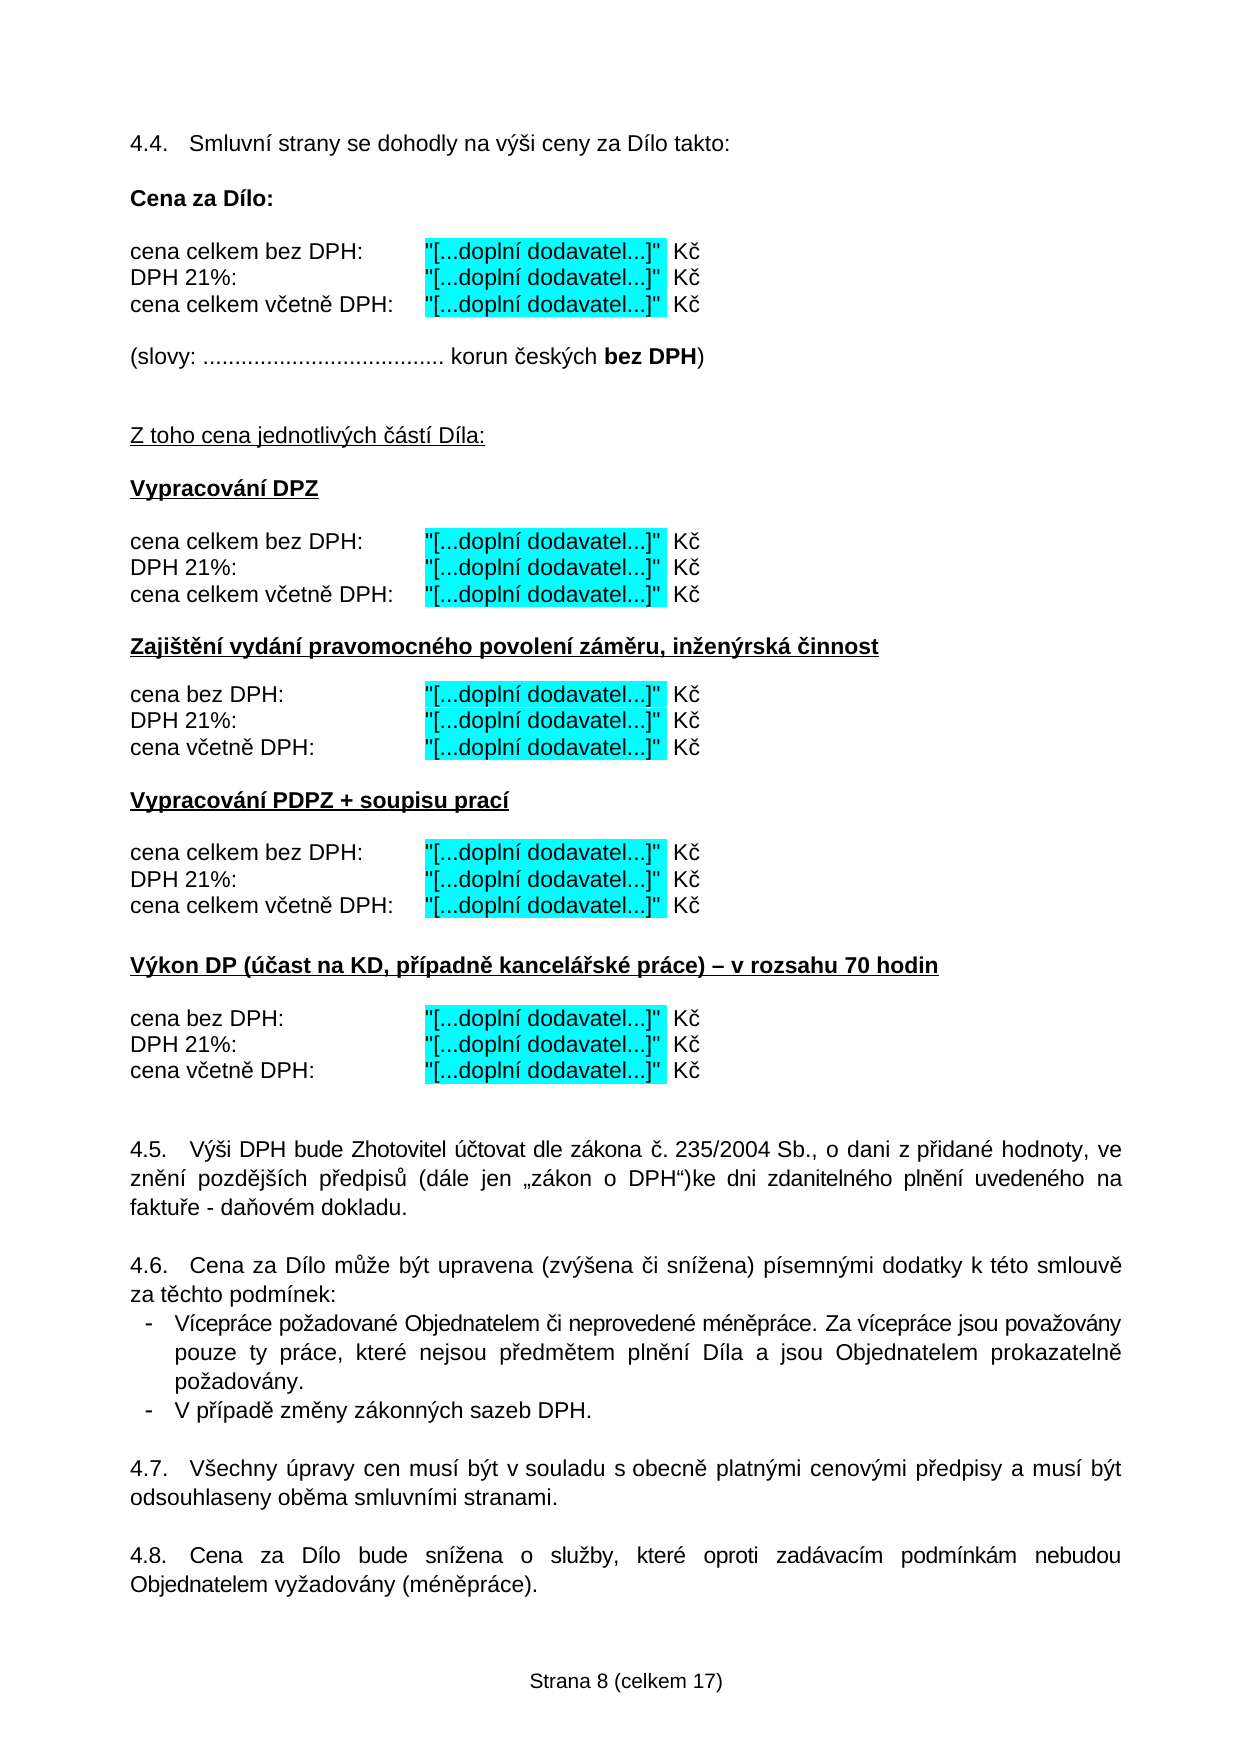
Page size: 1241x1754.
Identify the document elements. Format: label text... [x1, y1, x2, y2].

text Cena za Dílo: [130, 185, 1122, 212]
text DPH 21%: Kč [130, 866, 425, 892]
text cena bez DPH: Kč [130, 681, 425, 707]
list Vícepráce požadované Objednatelem či neprovedené méněpráce. Za vícepráce jsou považovány pouze ty práce, které nejsou předmětem plnění Díla a jsou Objednatelem prokazatelně požadovány. [145, 1310, 1122, 1394]
list V případě změny zákonných sazeb DPH. [145, 1397, 1122, 1423]
text DPH 21%: Kč [130, 707, 1122, 734]
text cena celkem včetně DPH: Kč [130, 892, 425, 918]
text cena včetně DPH: Kč [667, 1057, 1122, 1084]
text cena bez DPH: Kč [667, 681, 1122, 707]
text DPH 21%: Kč [667, 1031, 1122, 1057]
text cena bez DPH: Kč [130, 1004, 1122, 1031]
text cena celkem bez DPH: Kč [130, 238, 425, 264]
text DPH 21%: Kč [130, 554, 425, 581]
list Cena za Dílo bude snížena o služby, které oproti zadávacím podmínkám nebudou Objednatelem vyžadovány (méněpráce). [130, 1542, 1122, 1597]
text DPH 21%: Kč [130, 1031, 425, 1057]
text cena včetně DPH: Kč [130, 1057, 425, 1084]
text cena celkem bez DPH: Kč [667, 839, 1122, 866]
list Smluvní strany se dohodly na výši ceny za Dílo takto: [130, 130, 1122, 156]
text cena včetně DPH: Kč [130, 734, 425, 760]
text cena celkem bez DPH: Kč [130, 528, 425, 554]
text (slovy: ...................................... korun českých bez DPH) [130, 343, 1122, 370]
text Vypracování PDPZ + soupisu prací [130, 787, 1122, 813]
text cena celkem včetně DPH: Kč [130, 581, 425, 607]
list Výši DPH bude Zhotovitel účtovat dle zákona č. 235/2004 Sb., o dani z přidané hodnoty, ve znění pozdějších předpisů (dále jen „zákon o DPH“)ke dni zdanitelného plnění uvedeného na faktuře - daňovém dokladu. [130, 1136, 1122, 1221]
text Z toho cena jednotlivých částí Díla: [130, 422, 1122, 449]
text cena celkem včetně DPH: Kč [667, 892, 1122, 918]
text cena celkem bez DPH: Kč [667, 238, 1122, 264]
text DPH 21%: Kč [667, 554, 1122, 581]
text Vypracování DPZ [130, 475, 1122, 501]
list Všechny úpravy cen musí být v souladu s obecně platnými cenovými předpisy a musí být odsouhlaseny oběma smluvními stranami. [130, 1455, 1122, 1510]
text DPH 21%: Kč [667, 264, 1122, 291]
list Cena za Dílo může být upravena (zvýšena či snížena) písemnými dodatky k této smlouvě za těchto podmínek: [130, 1252, 1122, 1307]
text Výkon DP (účast na KD, případně kancelářské práce) – v rozsahu 70 hodin [130, 952, 1122, 978]
text Zajištění vydání pravomocného povolení záměru, inženýrská činnost [130, 633, 1122, 659]
text cena celkem včetně DPH: Kč [130, 291, 425, 317]
text DPH 21%: Kč [667, 866, 1122, 892]
text DPH 21%: Kč [130, 264, 425, 291]
text cena celkem včetně DPH: Kč [667, 581, 1122, 607]
text cena včetně DPH: Kč [667, 734, 1122, 760]
text cena celkem bez DPH: Kč [130, 839, 425, 866]
text cena celkem bez DPH: Kč [667, 528, 1122, 554]
text cena celkem včetně DPH: Kč [667, 291, 1122, 317]
